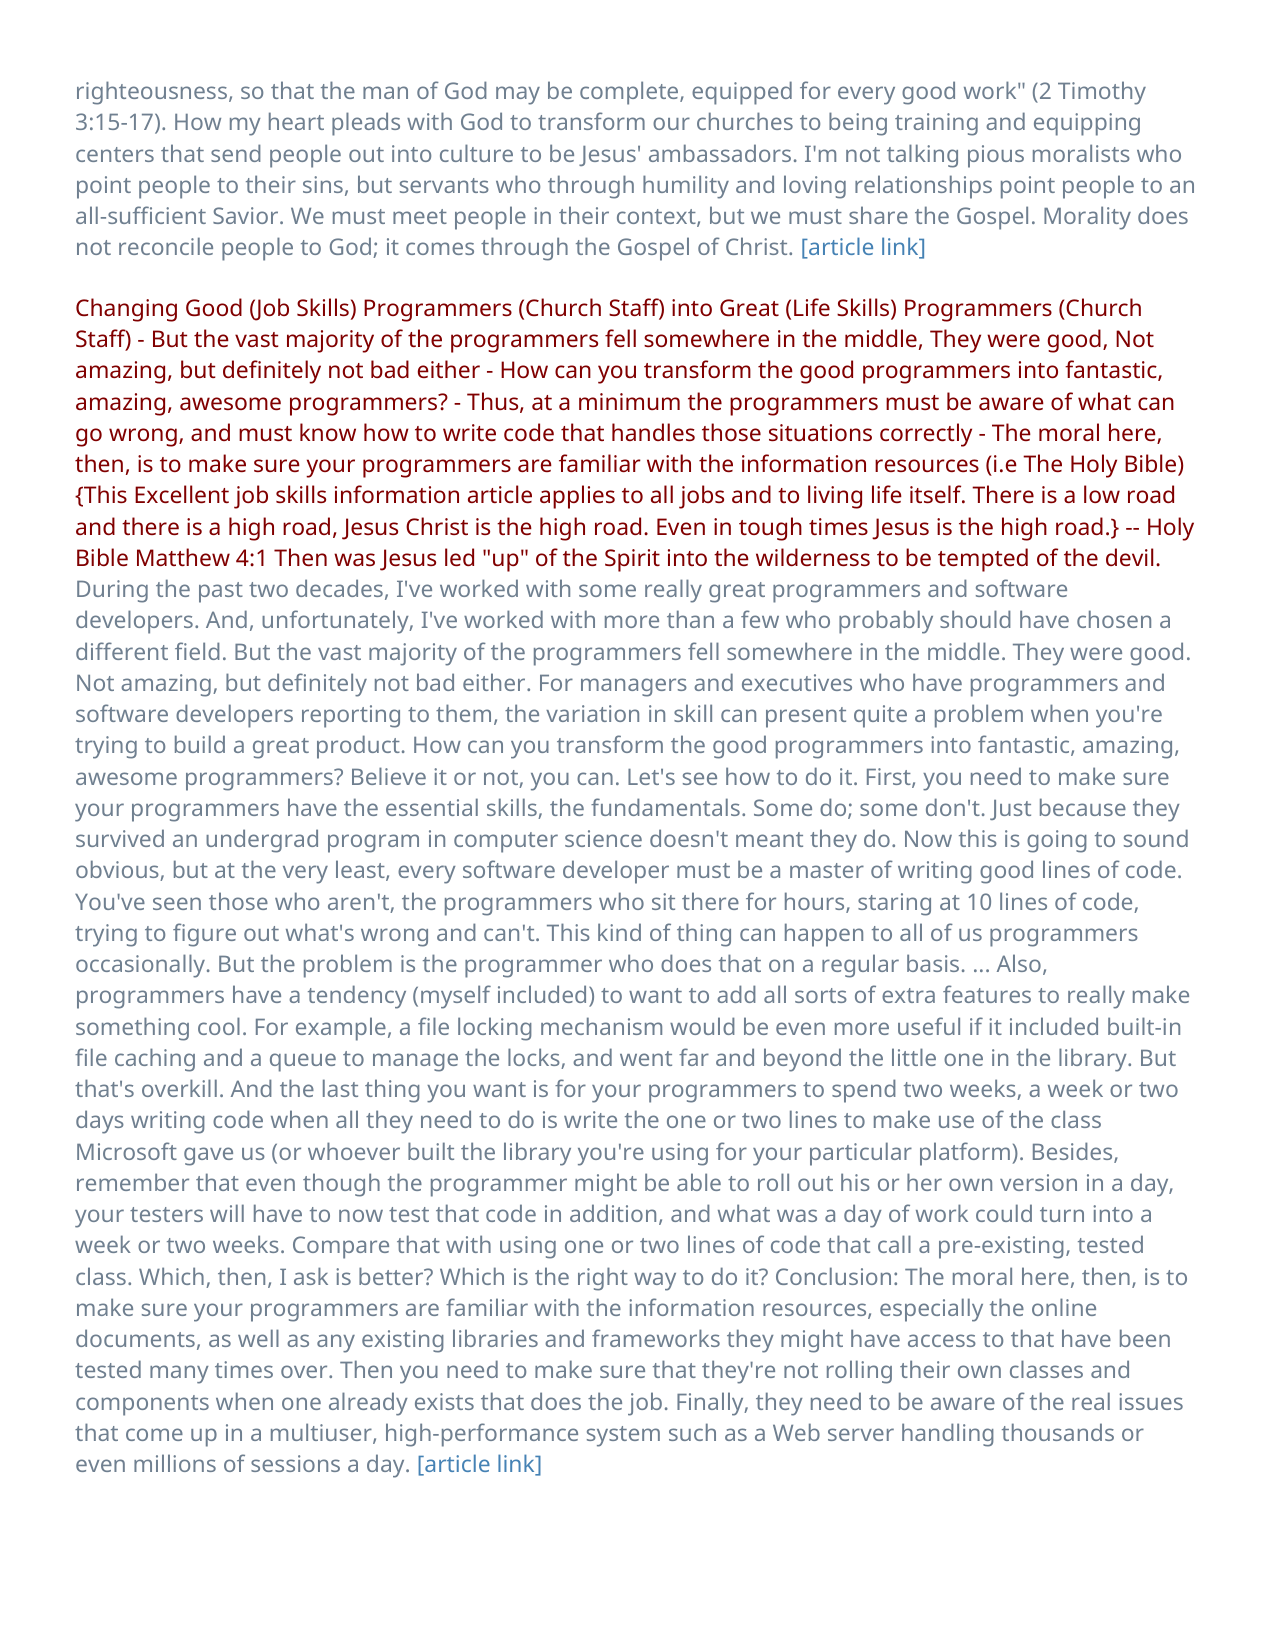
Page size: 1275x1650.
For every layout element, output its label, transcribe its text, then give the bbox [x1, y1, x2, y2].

text Changing Good (Job Skills) Programmers (Church Staff) into Great (Life Skills) Programmers (Church Staff) - But the vast majority of the programmers fell somewhere in the middle, They were good, Not amazing, but definitely not bad either - How can you transform the good programmers into fantastic, amazing, awesome programmers? - Thus, at a minimum the programmers must be aware of what can go wrong, and must know how to write code that handles those situations correctly - The moral here, then, is to make sure your programmers are familiar with the information resources (i.e The Holy Bible) {This Excellent job skills information article applies to all jobs and to living life itself. There is a low road and there is a high road, Jesus Christ is the high road. Even in tough times Jesus is the high road.} -- Holy Bible Matthew 4:1 Then was Jesus led "up" of the Spirit into the wilderness to be tempted of the devil. During the past two decades, I've worked with some really great programmers and software developers. And, unfortunately, I've worked with more than a few who probably should have chosen a different field. But the vast majority of the programmers fell somewhere in the middle. They were good. Not amazing, but definitely not bad either. For managers and executives who have programmers and software developers reporting to them, the variation in skill can present quite a problem when you're trying to build a great product. How can you transform the good programmers into fantastic, amazing, awesome programmers? Believe it or not, you can. Let's see how to do it. First, you need to make sure your programmers have the essential skills, the fundamentals. Some do; some don't. Just because they survived an undergrad program in computer science doesn't meant they do. Now this is going to sound obvious, but at the very least, every software developer must be a master of writing good lines of code. You've seen those who aren't, the programmers who sit there for hours, staring at 10 lines of code, trying to figure out what's wrong and can't. This kind of thing can happen to all of us programmers occasionally. But the problem is the programmer who does that on a regular basis. ... Also, programmers have a tendency (myself included) to want to add all sorts of extra features to really make something cool. For example, a file locking mechanism would be even more useful if it included built-in file caching and a queue to manage the locks, and went far and beyond the little one in the library. But that's overkill. And the last thing you want is for your programmers to spend two weeks, a week or two days writing code when all they need to do is write the one or two lines to make use of the class Microsoft gave us (or whoever built the library you're using for your particular platform). Besides, remember that even though the programmer might be able to roll out his or her own version in a day, your testers will have to now test that code in addition, and what was a day of work could turn into a week or two weeks. Compare that with using one or two lines of code that call a pre-existing, tested class. Which, then, I ask is better? Which is the right way to do it? Conclusion: The moral here, then, is to make sure your programmers are familiar with the information resources, especially the online documents, as well as any existing libraries and frameworks they might have access to that have been tested many times over. Then you need to make sure that they're not rolling their own classes and components when one already exists that does the job. Finally, they need to be aware of the real issues that come up in a multiuser, high-performance system such as a Web server handling thousands or even millions of sessions a day. [article link] [75, 292, 1200, 1479]
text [75, 75, 1200, 262]
